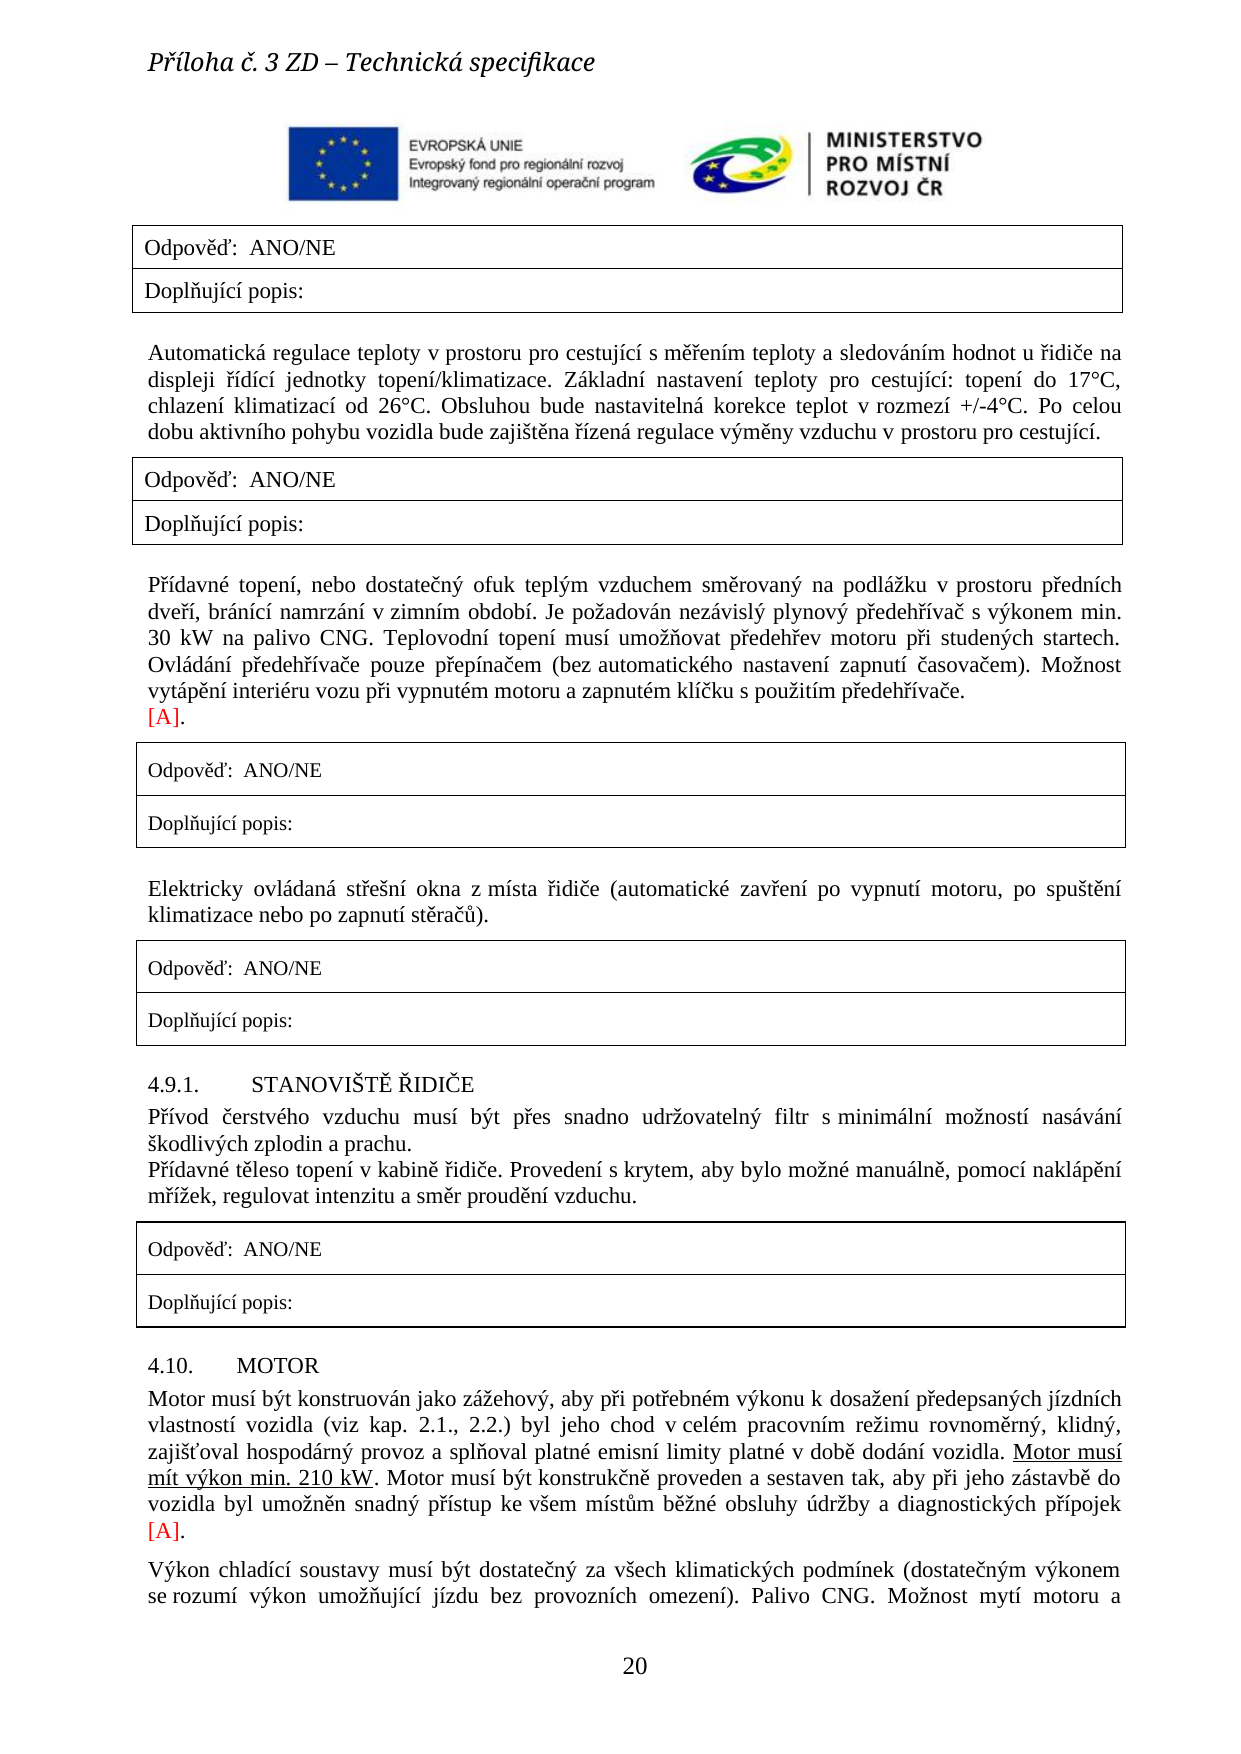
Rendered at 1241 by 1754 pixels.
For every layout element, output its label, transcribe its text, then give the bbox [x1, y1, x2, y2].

text [A]. [148, 703, 1122, 730]
subtitle Stanoviště řidiče [148, 1071, 1122, 1097]
table_cell Doplňující popis: [137, 1275, 1125, 1326]
text Motor musí být konstruován jako zážehový, aby při potřebném výkonu k dosažení předepsaných jízdních vlastností vozidla (viz kap. 2.1., 2.2.) byl jeho chod v celém pracovním režimu rovnoměrný, klidný, zajišťoval hospodárný provoz a splňoval platné emisní limity platné v době dodání vozidla. Motor musí mít výkon min. 210 kW. Motor musí být konstrukčně proveden a sestaven tak, aby při jeho zástavbě do vozidla byl umožněn snadný přístup ke všem místům běžné obsluhy údržby a diagnostických přípojek [A]. [148, 1385, 1122, 1543]
text Automatická regulace teploty v prostoru pro cestující s měřením teploty a sledováním hodnot u řidiče na displeji řídící jednotky topení/klimatizace. Základní nastavení teploty pro cestující: topení do 17°C, chlazení klimatizací od 26°C. Obsluhou bude nastavitelná korekce teplot v rozmezí +/-4°C. Po celou dobu aktivního pohybu vozidla bude zajištěna řízená regulace výměny vzduchu v prostoru pro cestující. [148, 339, 1122, 445]
table_header Odpověď: ANO/NE [137, 941, 1125, 992]
text Přídavné topení, nebo dostatečný ofuk teplým vzduchem směrovaný na podlážku v prostoru předních dveří, bránící namrzání v zimním období. Je požadován nezávislý plynový předehřívač s výkonem min. 30 kW na palivo CNG. Teplovodní topení musí umožňovat předehřev motoru při studených startech. Ovládání předehřívače pouze přepínačem (bez automatického nastavení zapnutí časovačem). Možnost vytápění interiéru vozu při vypnutém motoru a zapnutém klíčku s použitím předehřívače. [148, 572, 1122, 703]
table_header Odpověď: ANO/NE [133, 458, 1122, 500]
table_header Odpověď: ANO/NE [137, 1223, 1125, 1274]
table_header Odpověď: ANO/NE [137, 743, 1125, 795]
table_cell Doplňující popis: [137, 993, 1125, 1045]
subtitle Motor [148, 1352, 1122, 1379]
table_cell Doplňující popis: [133, 269, 1122, 312]
text Přívod čerstvého vzduchu musí být přes snadno udržovatelný filtr s minimální možností nasávání škodlivých zplodin a prachu. [148, 1103, 1122, 1156]
table_cell Doplňující popis: [137, 796, 1125, 847]
picture [265, 102, 1005, 225]
text Elektricky ovládaná střešní okna z místa řidiče (automatické zavření po vypnutí motoru, po spuštění klimatizace nebo po zapnutí stěračů). [148, 874, 1122, 927]
table_header Odpověď: ANO/NE [133, 226, 1122, 268]
table_cell Doplňující popis: [133, 501, 1122, 544]
text Přídavné těleso topení v kabině řidiče. Provedení s krytem, aby bylo možné manuálně, pomocí naklápění mřížek, regulovat intenzitu a směr proudění vzduchu. [148, 1156, 1122, 1209]
